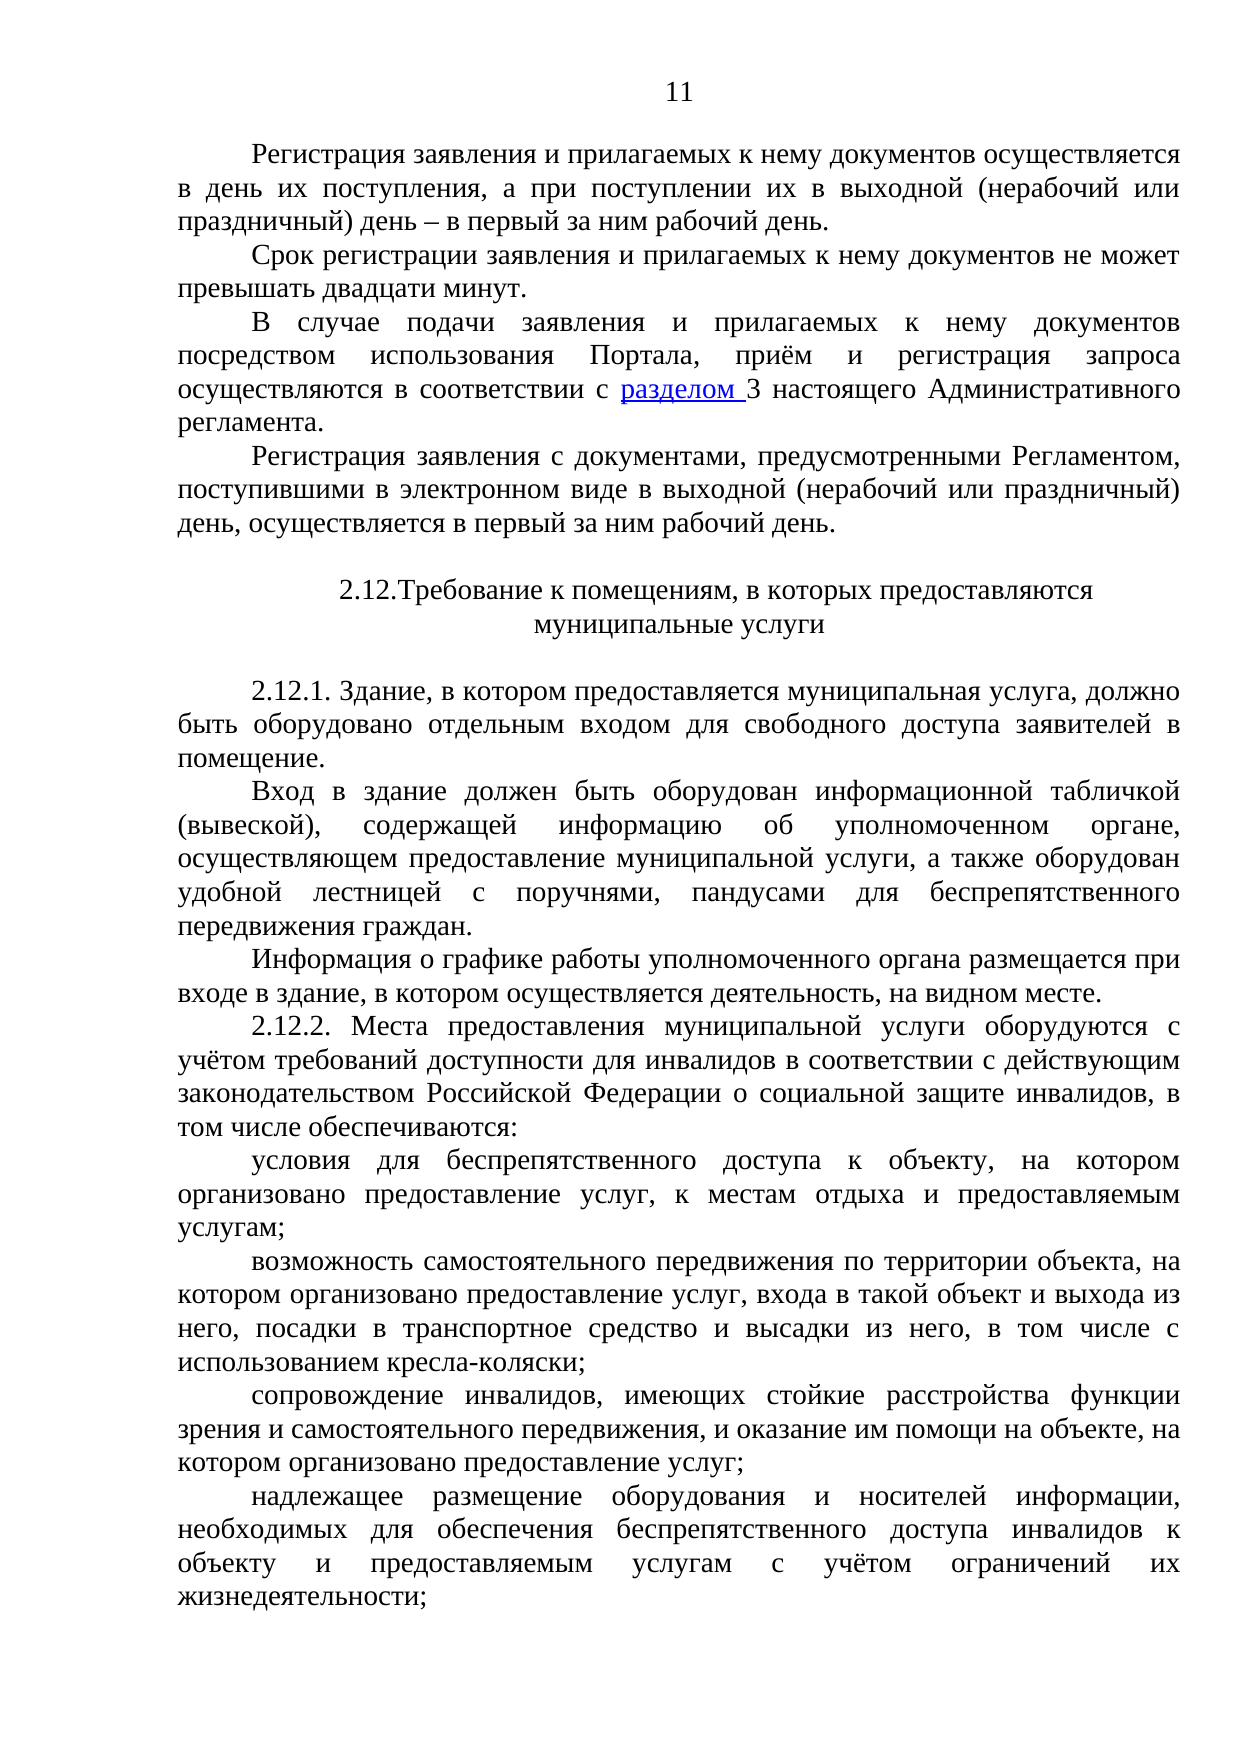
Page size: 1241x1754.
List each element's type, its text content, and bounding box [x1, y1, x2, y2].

text 2.12.1. Здание, в котором предоставляется муниципальная услуга, должно быть оборудовано отдельным входом для свободного доступа заявителей в помещение. [177, 673, 1181, 773]
text сопровождение инвалидов, имеющих стойкие расстройства функции зрения и самостоятельного передвижения, и оказание им помощи на объекте, на котором организовано предоставление услуг; [177, 1377, 1181, 1478]
text 2.12.Требование к помещениям, в которых предоставляются муниципальные услуги [177, 572, 1181, 639]
text Срок регистрации заявления и прилагаемых к нему документов не может превышать двадцати минут. [177, 237, 1181, 304]
text надлежащее размещение оборудования и носителей информации, необходимых для обеспечения беспрепятственного доступа инвалидов к объекту и предоставляемым услугам с учётом ограничений их жизнедеятельности; [177, 1478, 1181, 1612]
text 2.12.2. Места предоставления муниципальной услуги оборудуются с учётом требований доступности для инвалидов в соответствии с действующим законодательством Российской Федерации о социальной защите инвалидов, в том числе обеспечиваются: [177, 1008, 1181, 1142]
text возможность самостоятельного передвижения по территории объекта, на котором организовано предоставление услуг, входа в такой объект и выхода из него, посадки в транспортное средство и высадки из него, в том числе с использованием кресла-коляски; [177, 1243, 1181, 1377]
text Регистрация заявления с документами, предусмотренными Регламентом, поступившими в электронном виде в выходной (нерабочий или праздничный) день, осуществляется в первый за ним рабочий день. [177, 438, 1181, 539]
text условия для беспрепятственного доступа к объекту, на котором организовано предоставление услуг, к местам отдыха и предоставляемым услугам; [177, 1142, 1181, 1243]
text Регистрация заявления и прилагаемых к нему документов осуществляется в день их поступления, а при поступлении их в выходной (нерабочий или праздничный) день – в первый за ним рабочий день. [177, 136, 1181, 237]
text Информация о графике работы уполномоченного органа размещается при входе в здание, в котором осуществляется деятельность, на видном месте. [177, 941, 1181, 1008]
text Вход в здание должен быть оборудован информационной табличкой (вывеской), содержащей информацию об уполномоченном органе, осуществляющем предоставление муниципальной услуги, а также оборудован удобной лестницей с поручнями, пандусами для беспрепятственного передвижения граждан. [177, 773, 1181, 941]
text В случае подачи заявления и прилагаемых к нему документов посредством использования Портала, приём и регистрация запроса осуществляются в соответствии с разделом 3 настоящего Административного регламента. [177, 304, 1181, 438]
